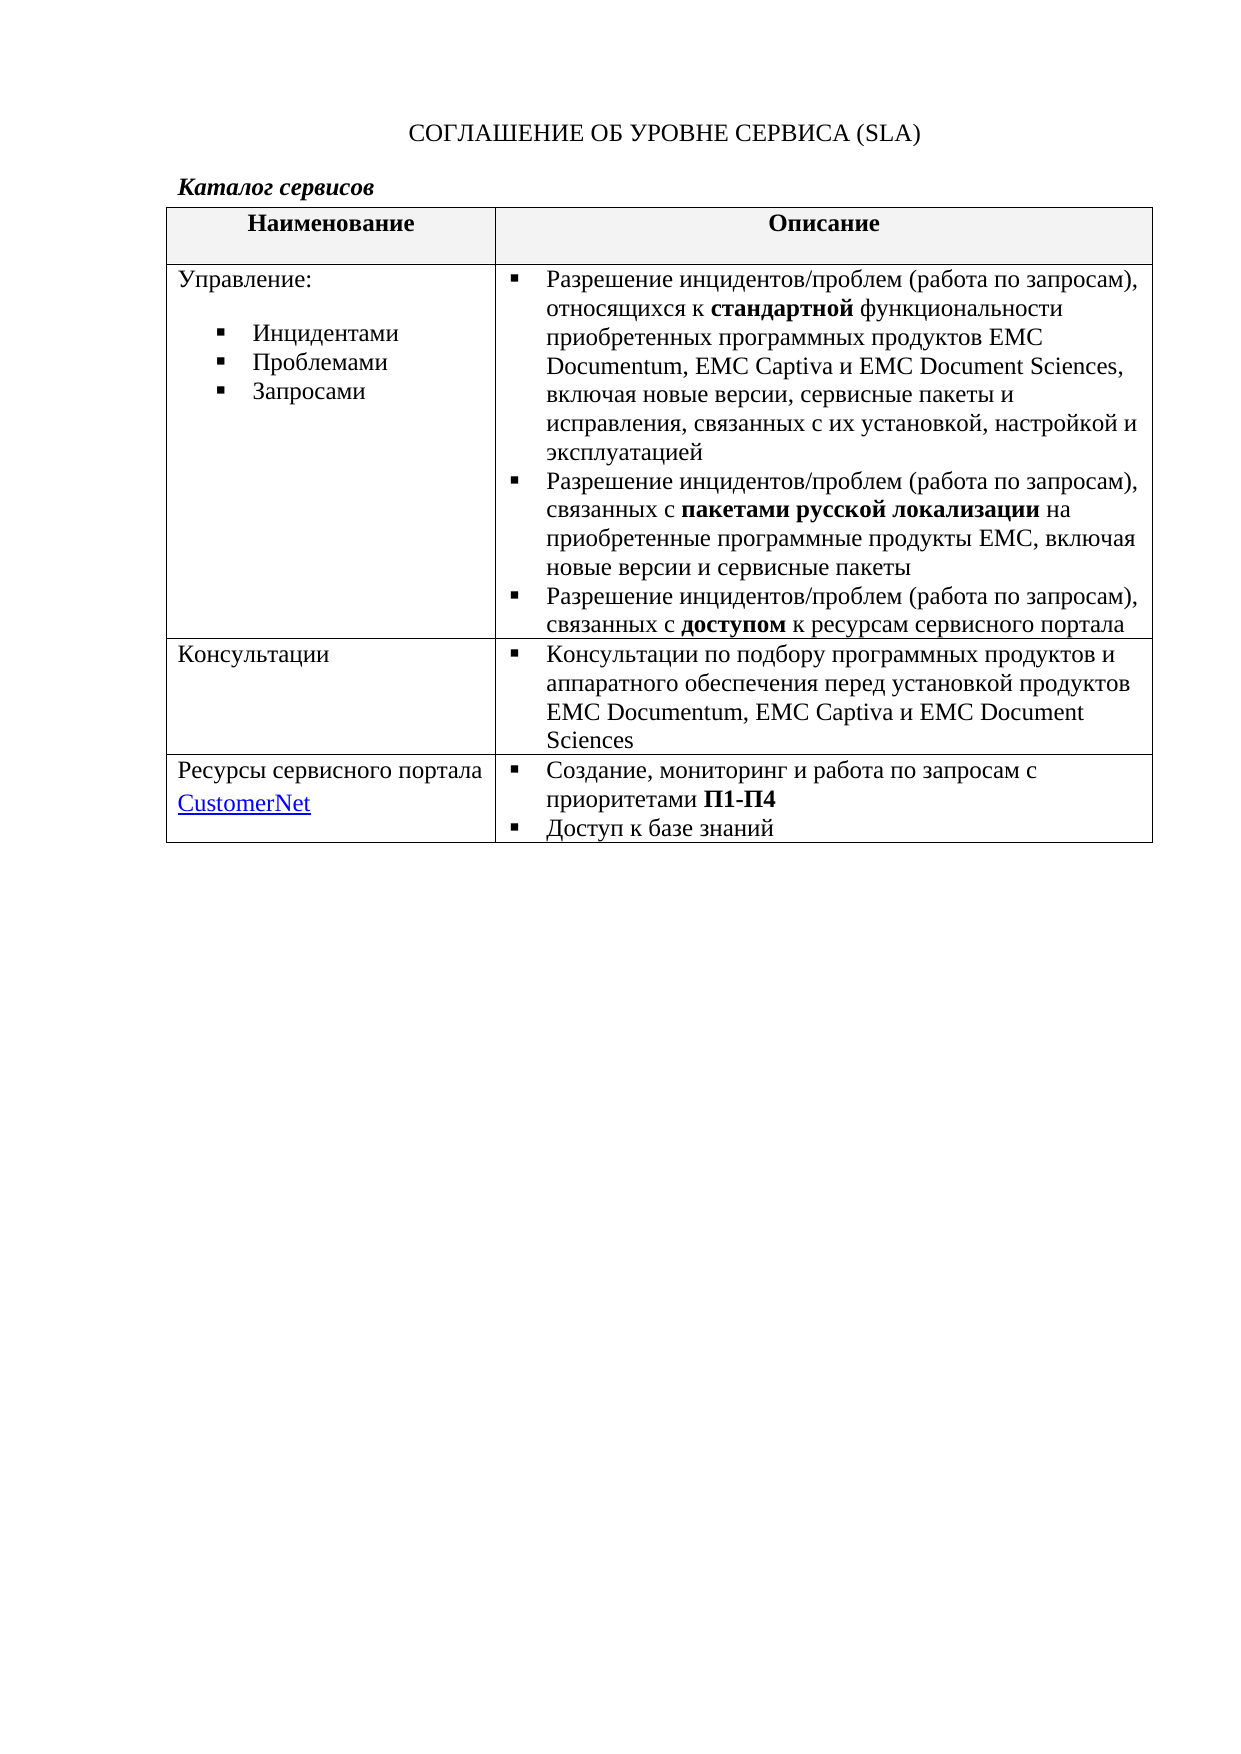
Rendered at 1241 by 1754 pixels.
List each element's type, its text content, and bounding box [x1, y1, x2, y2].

subtitle Соглашение об уровне сервиса (SLA) [177, 118, 1152, 147]
table_cell Ресурсы сервисного портала CustomerNet [167, 755, 495, 842]
table_cell Консультации по подбору программных продуктов и аппаратного обеспечения перед установкой продуктов EMC Documentum, EMC Captiva и EMC Document Sciences [496, 639, 1152, 754]
table_cell Разрешение инцидентов/проблем (работа по запросам), относящихся к стандартной функциональности приобретенных программных продуктов EMC Documentum, EMC Captiva и EMC Document Sciences, включая новые версии, сервисные пакеты и исправления, связанных с их установкой, настройкой и эксплуатацией Разрешение инцидентов/проблем (работа по запросам), связанных с пакетами русской локализации на приобретенные программные продукты EMC, включая новые версии и сервисные пакеты Разрешение инцидентов/проблем (работа по запросам), связанных с доступом к ресурсам сервисного портала [496, 265, 1152, 638]
table_cell Создание, мониторинг и работа по запросам с приоритетами П1-П4 Доступ к базе знаний [496, 755, 1152, 842]
table_cell Консультации [167, 639, 495, 754]
table_header Описание [496, 208, 1152, 263]
table_header Наименование [167, 208, 495, 263]
table_cell Управление: Инцидентами Проблемами Запросами [167, 265, 495, 638]
subtitle Каталог сервисов [177, 172, 1152, 201]
